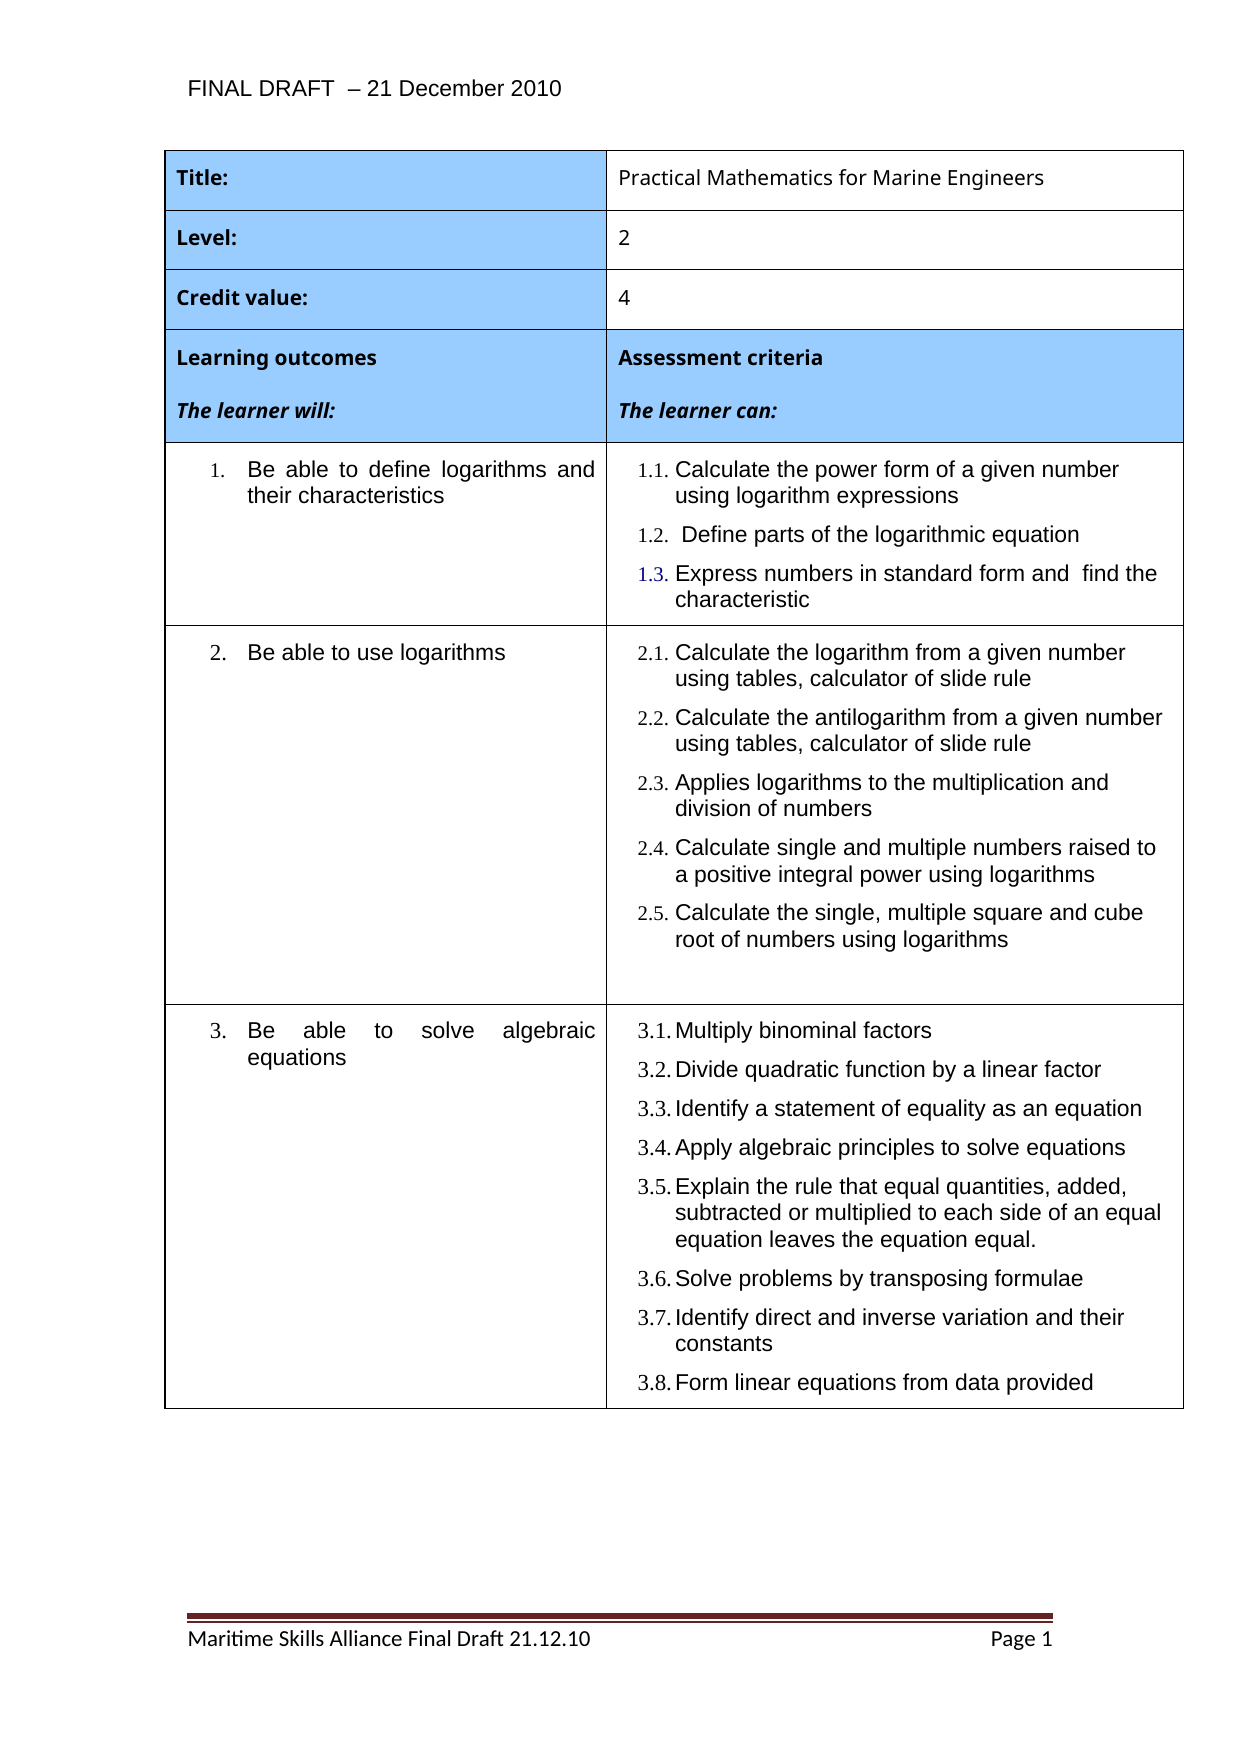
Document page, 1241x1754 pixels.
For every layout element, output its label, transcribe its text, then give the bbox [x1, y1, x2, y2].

table_cell 4 [607, 270, 1183, 329]
table_cell Level: [166, 211, 606, 269]
table_cell 2 [607, 211, 1183, 269]
table_cell Be able to use logarithms [166, 626, 606, 1003]
table_cell Calculate the logarithm from a given number using tables, calculator of slide rule Calculate the antilogarithm from a given number using tables, calculator of slide rule Applies logarithms to the multiplication and division of numbers Calculate single and multiple numbers raised to a positive integral power using logarithms Calculate the single, multiple square and cube root of numbers using logarithms [607, 626, 1183, 1003]
table_cell Learning outcomes The learner will: [166, 330, 606, 442]
table_cell Credit value: [166, 270, 606, 329]
table_cell Be able to define logarithms and their characteristics [166, 443, 606, 625]
table_header Practical Mathematics for Marine Engineers [607, 151, 1183, 210]
table_cell Multiply binominal factors Divide quadratic function by a linear factor Identify a statement of equality as an equation Apply algebraic principles to solve equations Explain the rule that equal quantities, added, subtracted or multiplied to each side of an equal equation leaves the equation equal. Solve problems by transposing formulae Identify direct and inverse variation and their constants Form linear equations from data provided [607, 1005, 1183, 1408]
table_cell Calculate the power form of a given number using logarithm expressions Define parts of the logarithmic equation Express numbers in standard form and find the characteristic [607, 443, 1183, 625]
table_header Title: [166, 151, 606, 210]
table_cell Assessment criteria The learner can: [607, 330, 1183, 442]
table_cell Be able to solve algebraic equations [166, 1005, 606, 1408]
